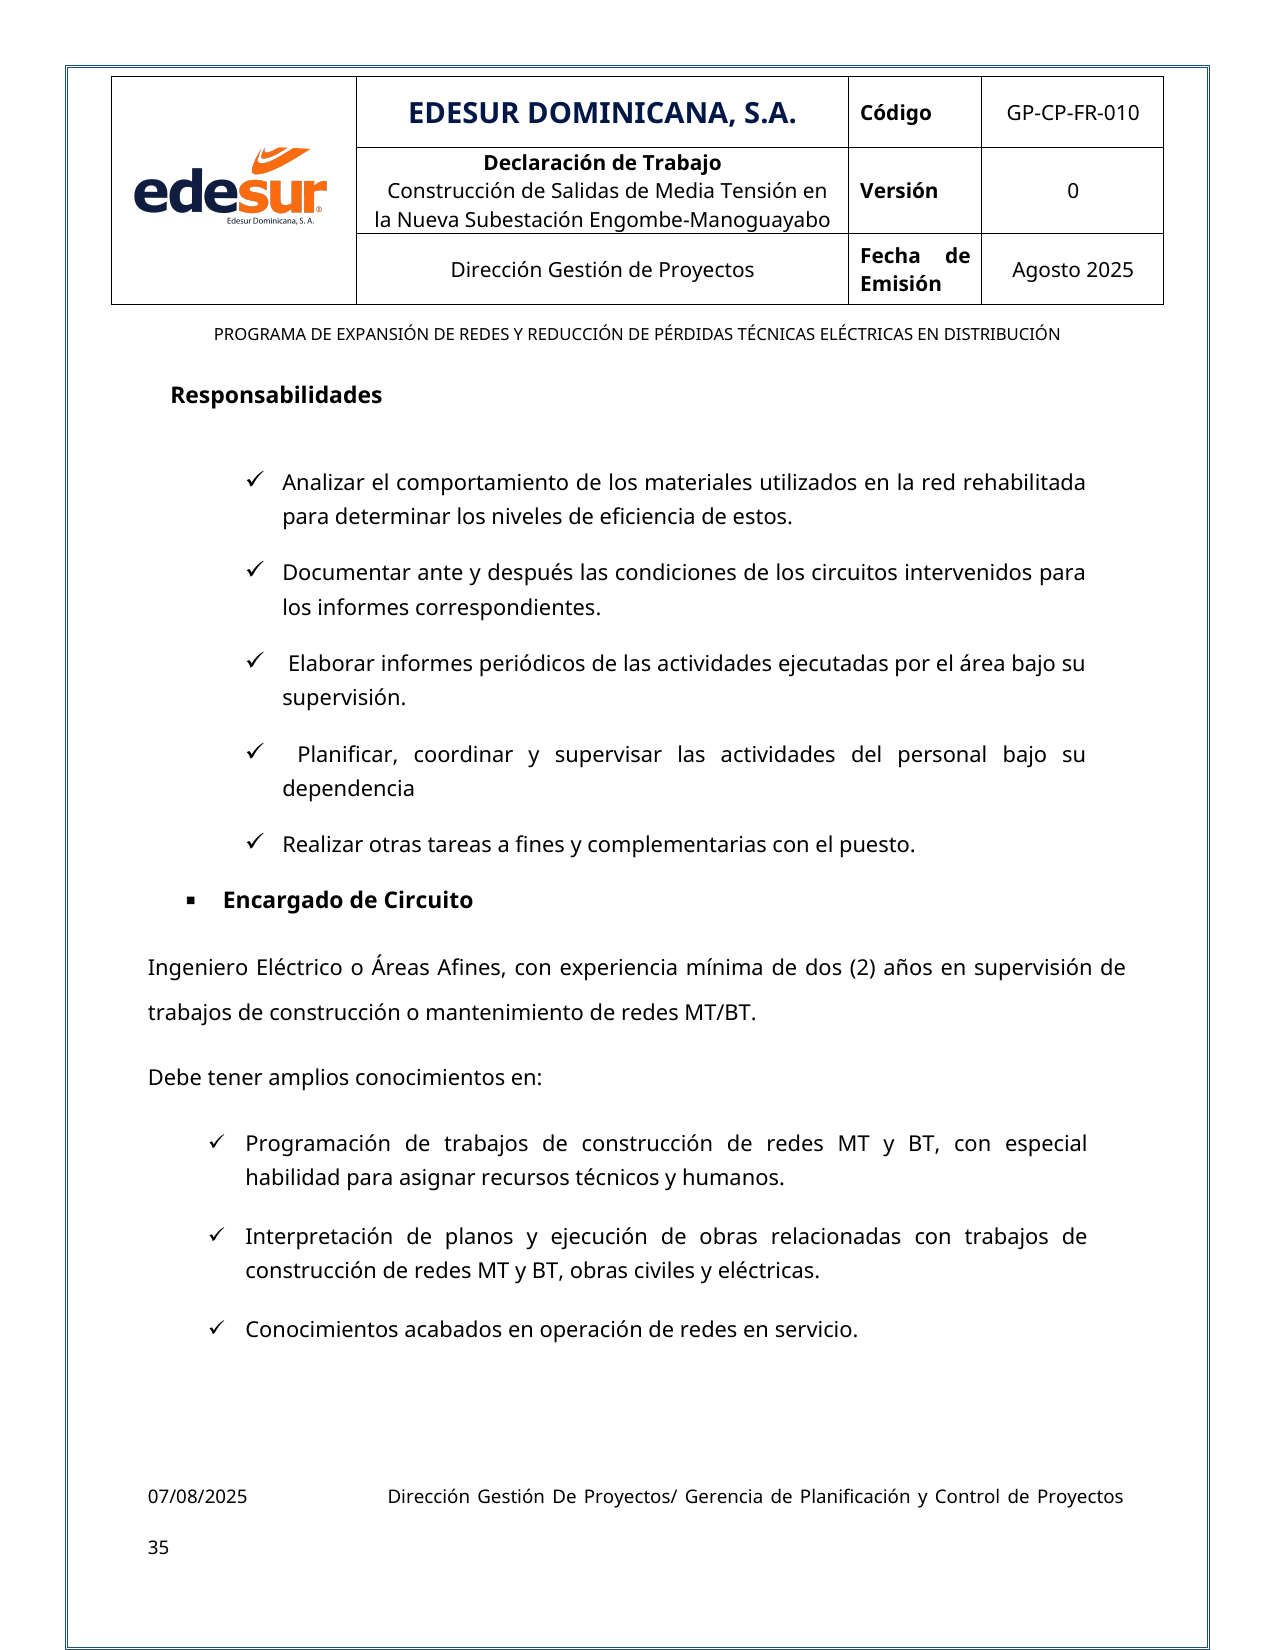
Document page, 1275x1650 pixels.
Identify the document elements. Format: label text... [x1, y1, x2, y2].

list Interpretación de planos y ejecución de obras relacionadas con trabajos de construcción de redes MT y BT, obras civiles y eléctricas. [208, 1221, 1088, 1285]
list Elaborar informes periódicos de las actividades ejecutadas por el área bajo su supervisión. [244, 648, 1087, 712]
list Realizar otras tareas a fines y complementarias con el puesto. [244, 829, 1087, 859]
text Ingeniero Eléctrico o Áreas Afines, con experiencia mínima de dos (2) años en supervisión de trabajos de construcción o mantenimiento de redes MT/BT. [148, 952, 1127, 1026]
text Debe tener amplios conocimientos en: [148, 1062, 1127, 1092]
list Planificar, coordinar y supervisar las actividades del personal bajo su dependencia [244, 738, 1087, 802]
list Programación de trabajos de construcción de redes MT y BT, con especial habilidad para asignar recursos técnicos y humanos. [208, 1128, 1088, 1192]
list Documentar ante y después las condiciones de los circuitos intervenidos para los informes correspondientes. [244, 557, 1087, 621]
text Responsabilidades [170, 379, 1088, 410]
picture [120, 139, 343, 230]
list Encargado de Circuito [185, 884, 1127, 915]
list Analizar el comportamiento de los materiales utilizados en la red rehabilitada para determinar los niveles de eficiencia de estos. [244, 467, 1087, 531]
list Conocimientos acabados en operación de redes en servicio. [208, 1314, 1088, 1344]
